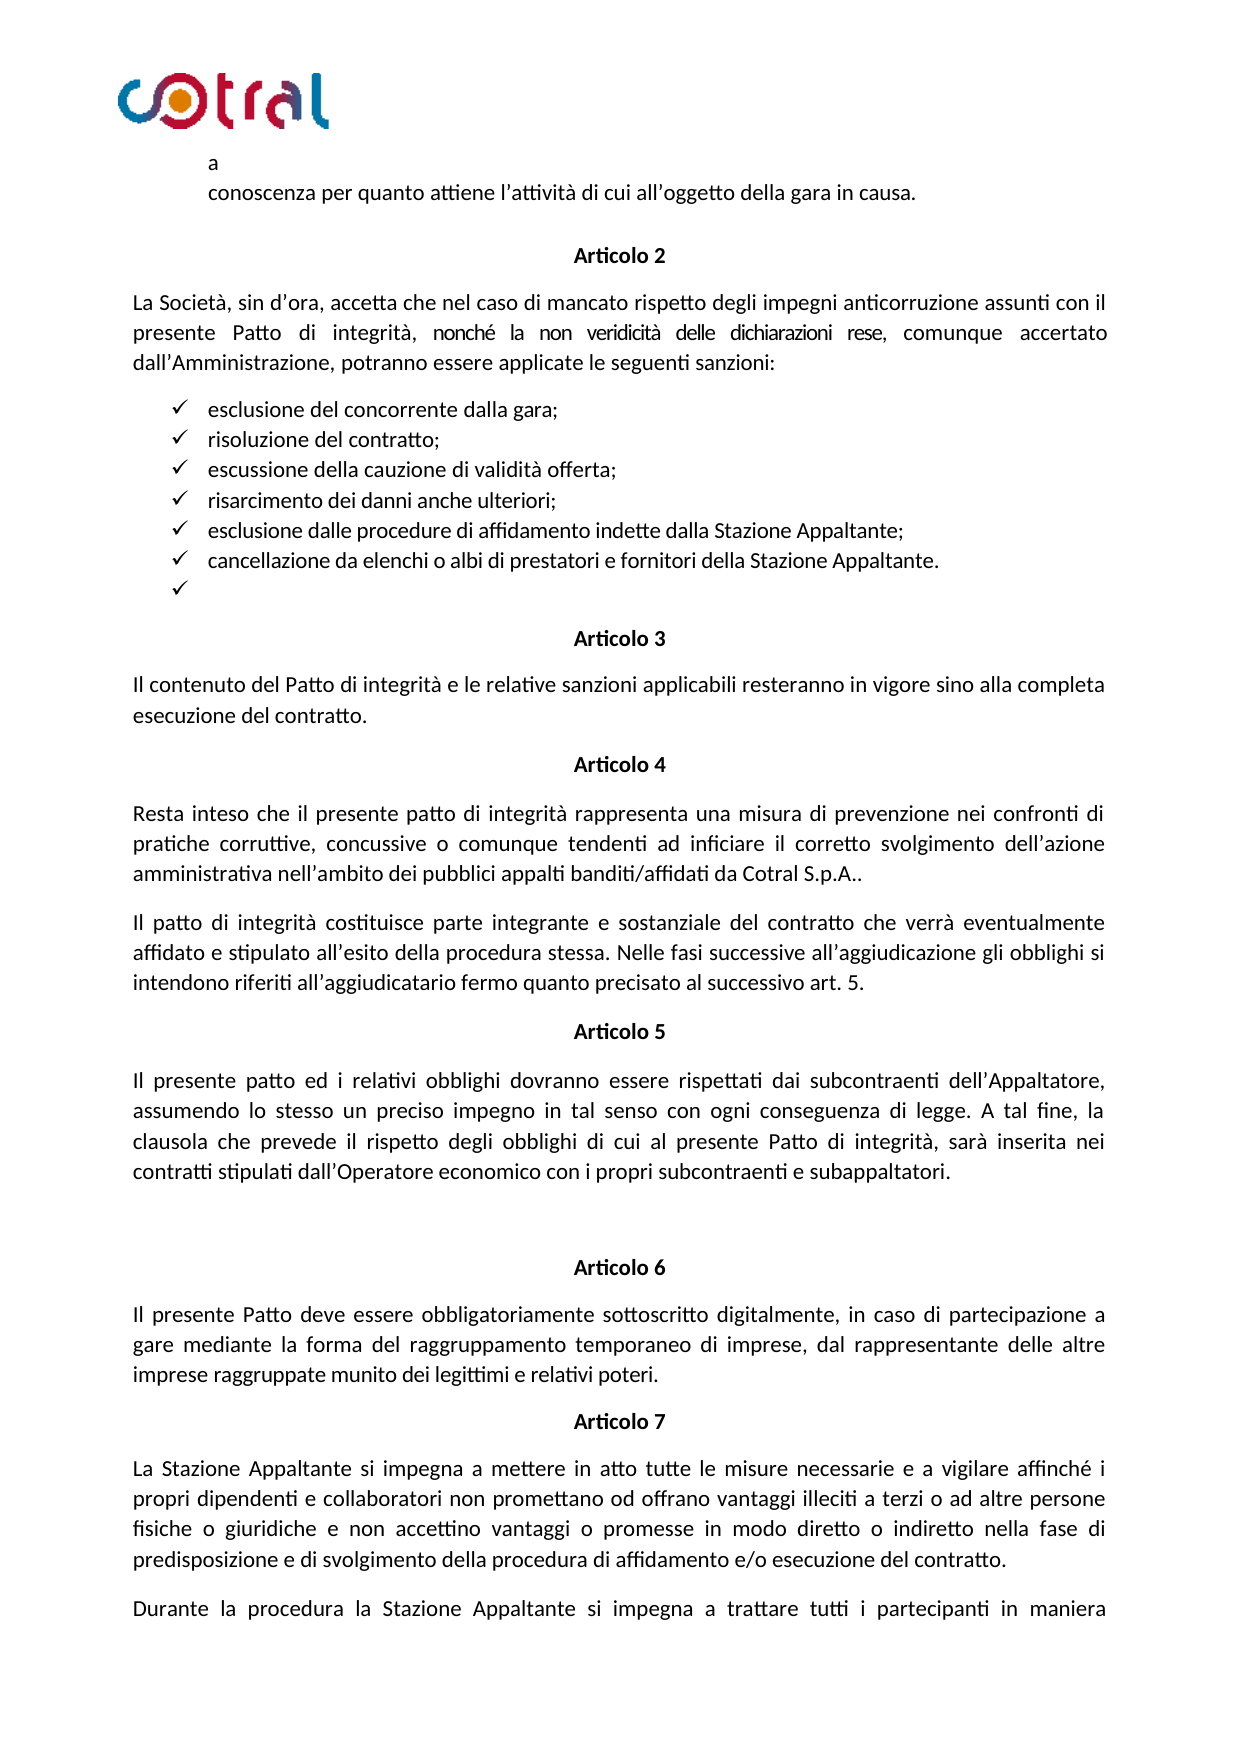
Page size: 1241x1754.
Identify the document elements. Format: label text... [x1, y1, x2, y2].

text Il presente Patto deve essere obbligatoriamente sottoscritto digitalmente, in caso di partecipazione a gare mediante la forma del raggruppamento temporaneo di imprese, dal rappresentante delle altre imprese raggruppate munito dei legittimi e relativi poteri. [133, 1300, 1108, 1388]
text Il contenuto del Patto di integrità e le relative sanzioni applicabili resteranno in vigore sino alla completa esecuzione del contratto. [133, 671, 1107, 729]
list risoluzione del contratto; [170, 425, 1122, 453]
text Il patto di integrità costituisce parte integrante e sostanziale del contratto che verrà eventualmente affidato e stipulato all’esito della procedura stessa. Nelle fasi successive all’aggiudicazione gli obblighi si intendono riferiti all’aggiudicatario fermo quanto precisato al successivo art. 5. [133, 908, 1107, 996]
text Articolo 4 [133, 750, 1107, 778]
subtitle Articolo 2 [118, 241, 1122, 269]
subtitle Articolo 6 [118, 1253, 1122, 1281]
text La Stazione Appaltante si impegna a mettere in atto tutte le misure necessarie e a vigilare affinché i propri dipendenti e collaboratori non promettano od offrano vantaggi illeciti a terzi o ad altre persone fisiche o giuridiche e non accettino vantaggi o promesse in modo diretto o indiretto nella fase di predisposizione e di svolgimento della procedura di affidamento e/o esecuzione del contratto. [133, 1454, 1108, 1573]
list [170, 148, 1122, 176]
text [133, 1594, 1108, 1622]
text Il presente patto ed i relativi obblighi dovranno essere rispettati dai subcontraenti dell’Appaltatore, assumendo lo stesso un preciso impegno in tal senso con ogni conseguenza di legge. A tal fine, la clausola che prevede il rispetto degli obblighi di cui al presente Patto di integrità, sarà inserita nei contratti stipulati dall’Operatore economico con i propri subcontraenti e subappaltatori. [133, 1066, 1107, 1185]
list risarcimento dei danni anche ulteriori; [170, 486, 1122, 514]
text Resta inteso che il presente patto di integrità rappresenta una misura di prevenzione nei confronti di pratiche corruttive, concussive o comunque tendenti ad inficiare il corretto svolgimento dell’azione amministrativa nell’ambito dei pubblici appalti banditi/affidati da Cotral S.p.A.. [133, 799, 1107, 887]
list escussione della cauzione di validità offerta; [170, 455, 1122, 483]
list esclusione dalle procedure di affidamento indette dalla Stazione Appaltante; [170, 516, 1122, 544]
list cancellazione da elenchi o albi di prestatori e fornitori della Stazione Appaltante. [170, 546, 1122, 574]
text Articolo 5 [133, 1017, 1107, 1045]
subtitle Articolo 7 [118, 1407, 1122, 1435]
text La Società, sin d’ora, accetta che nel caso di mancato rispetto degli impegni anticorruzione assunti con il presente Patto di integrità, nonché la non veridicità delle dichiarazioni rese, comunque accertato dall’Amministrazione, potranno essere applicate le seguenti sanzioni: [133, 288, 1108, 376]
text conoscenza per quanto attiene l’attività di cui all’oggetto della gara in causa. [208, 178, 1122, 206]
picture [118, 73, 323, 129]
picture [320, 73, 329, 119]
list esclusione del concorrente dalla gara; [170, 395, 1122, 423]
subtitle Articolo 3 [118, 624, 1122, 652]
